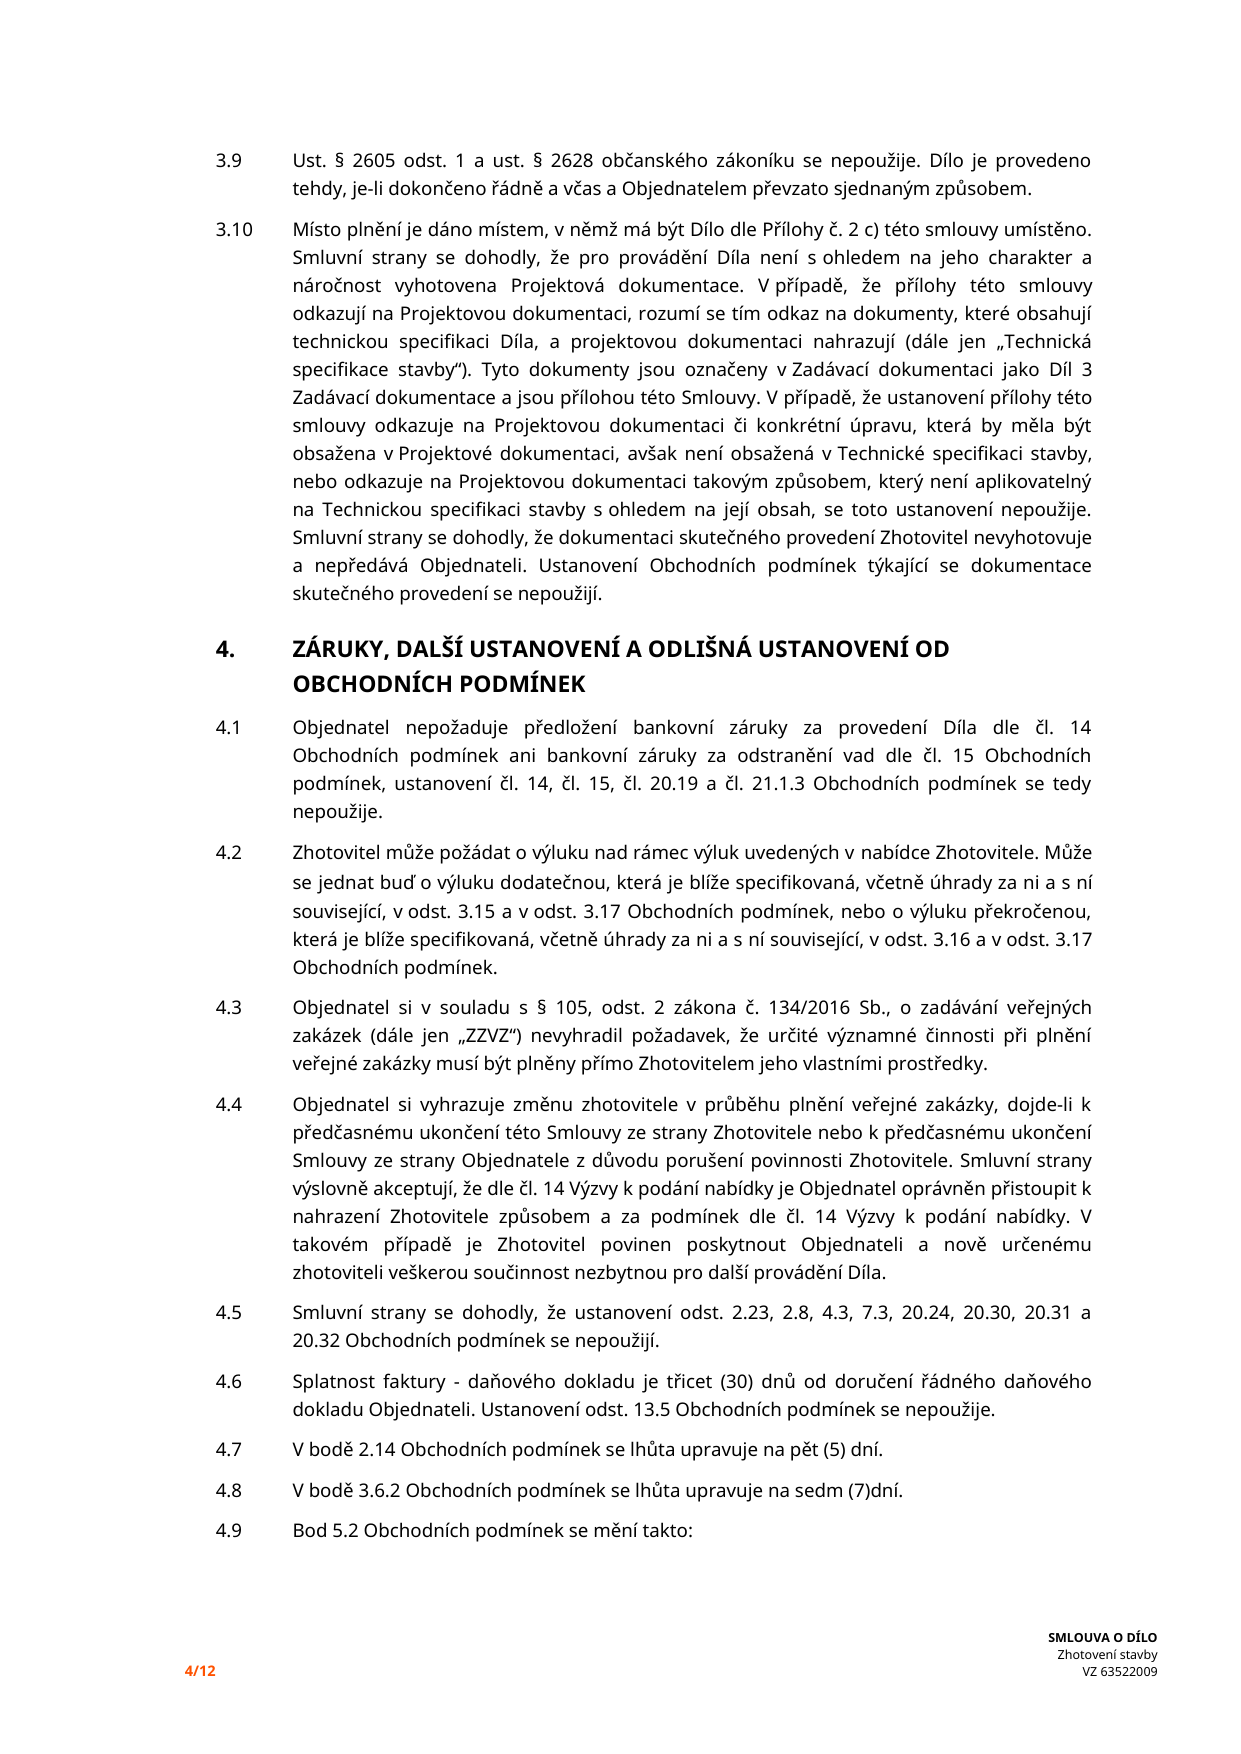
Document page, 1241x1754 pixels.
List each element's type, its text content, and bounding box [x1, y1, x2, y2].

text Objednatel si vyhrazuje změnu zhotovitele v průběhu plnění veřejné zakázky, dojde-li k předčasnému ukončení této Smlouvy ze strany Zhotovitele nebo k předčasnému ukončení Smlouvy ze strany Objednatele z důvodu porušení povinnosti Zhotovitele. Smluvní strany výslovně akceptují, že dle čl. 14 Výzvy k podání nabídky je Objednatel oprávněn přistoupit k nahrazení Zhotovitele způsobem a za podmínek dle čl. 14 Výzvy k podání nabídky. V takovém případě je Zhotovitel povinen poskytnout Objednateli a nově určenému zhotoviteli veškerou součinnost nezbytnou pro další provádění Díla. [216, 1091, 1093, 1285]
text Bod 5.2 Obchodních podmínek se mění takto: [216, 1518, 1093, 1543]
text Místo plnění je dáno místem, v němž má být Dílo dle Přílohy č. 2 c) této smlouvy umístěno. Smluvní strany se dohodly, že pro provádění Díla není s ohledem na jeho charakter a náročnost vyhotovena Projektová dokumentace. V případě, že přílohy této smlouvy odkazují na Projektovou dokumentaci, rozumí se tím odkaz na dokumenty, které obsahují technickou specifikaci Díla, a projektovou dokumentaci nahrazují (dále jen „Technická specifikace stavby“). Tyto dokumenty jsou označeny v Zadávací dokumentaci jako Díl 3 Zadávací dokumentace a jsou přílohou této Smlouvy. V případě, že ustanovení přílohy této smlouvy odkazuje na Projektovou dokumentaci či konkrétní úpravu, která by měla být obsažena v Projektové dokumentaci, avšak není obsažená v Technické specifikaci stavby, nebo odkazuje na Projektovou dokumentaci takovým způsobem, který není aplikovatelný na Technickou specifikaci stavby s ohledem na její obsah, se toto ustanovení nepoužije. Smluvní strany se dohodly, že dokumentaci skutečného provedení Zhotovitel nevyhotovuje a nepředává Objednateli. Ustanovení Obchodních podmínek týkající se dokumentace skutečného provedení se nepoužijí. [216, 216, 1093, 606]
text Objednatel si v souladu s § 105, odst. 2 zákona č. 134/2016 Sb., o zadávání veřejných zakázek (dále jen „ZZVZ“) nevyhradil požadavek, že určité významné činnosti při plnění veřejné zakázky musí být plněny přímo Zhotovitelem jeho vlastními prostředky. [216, 994, 1093, 1076]
text Ust. § 2605 odst. 1 a ust. § 2628 občanského zákoníku se nepoužije. Dílo je provedeno tehdy, je-li dokončeno řádně a včas a Objednatelem převzato sjednaným způsobem. [216, 147, 1093, 201]
text Objednatel nepožaduje předložení bankovní záruky za provedení Díla dle čl. 14 Obchodních podmínek ani bankovní záruky za odstranění vad dle čl. 15 Obchodních podmínek, ustanovení čl. 14, čl. 15, čl. 20.19 a čl. 21.1.3 Obchodních podmínek se tedy nepoužije. [216, 714, 1093, 824]
text Splatnost faktury - daňového dokladu je třicet (30) dnů od doručení řádného daňového dokladu Objednateli. Ustanovení odst. 13.5 Obchodních podmínek se nepoužije. [216, 1368, 1093, 1422]
text ZÁRUKY, DALŠÍ USTANOVENÍ A ODLIŠNÁ USTANOVENÍ OD OBCHODNÍCH PODMÍNEK [216, 633, 1093, 699]
text V bodě 2.14 Obchodních podmínek se lhůta upravuje na pět (5) dní. [216, 1437, 1093, 1462]
text Smluvní strany se dohodly, že ustanovení odst. 2.23, 2.8, 4.3, 7.3, 20.24, 20.30, 20.31 a 20.32 Obchodních podmínek se nepoužijí. [216, 1300, 1093, 1353]
text Zhotovitel může požádat o výluku nad rámec výluk uvedených v nabídce Zhotovitele. Může se jednat buď o výluku dodatečnou, která je blíže specifikovaná, včetně úhrady za ni a s ní související, v odst. 3.15 a v odst. 3.17 Obchodních podmínek, nebo o výluku překročenou, která je blíže specifikovaná, včetně úhrady za ni a s ní související, v odst. 3.16 a v odst. 3.17 Obchodních podmínek. [216, 839, 1093, 979]
text V bodě 3.6.2 Obchodních podmínek se lhůta upravuje na sedm (7)dní. [216, 1477, 1093, 1503]
